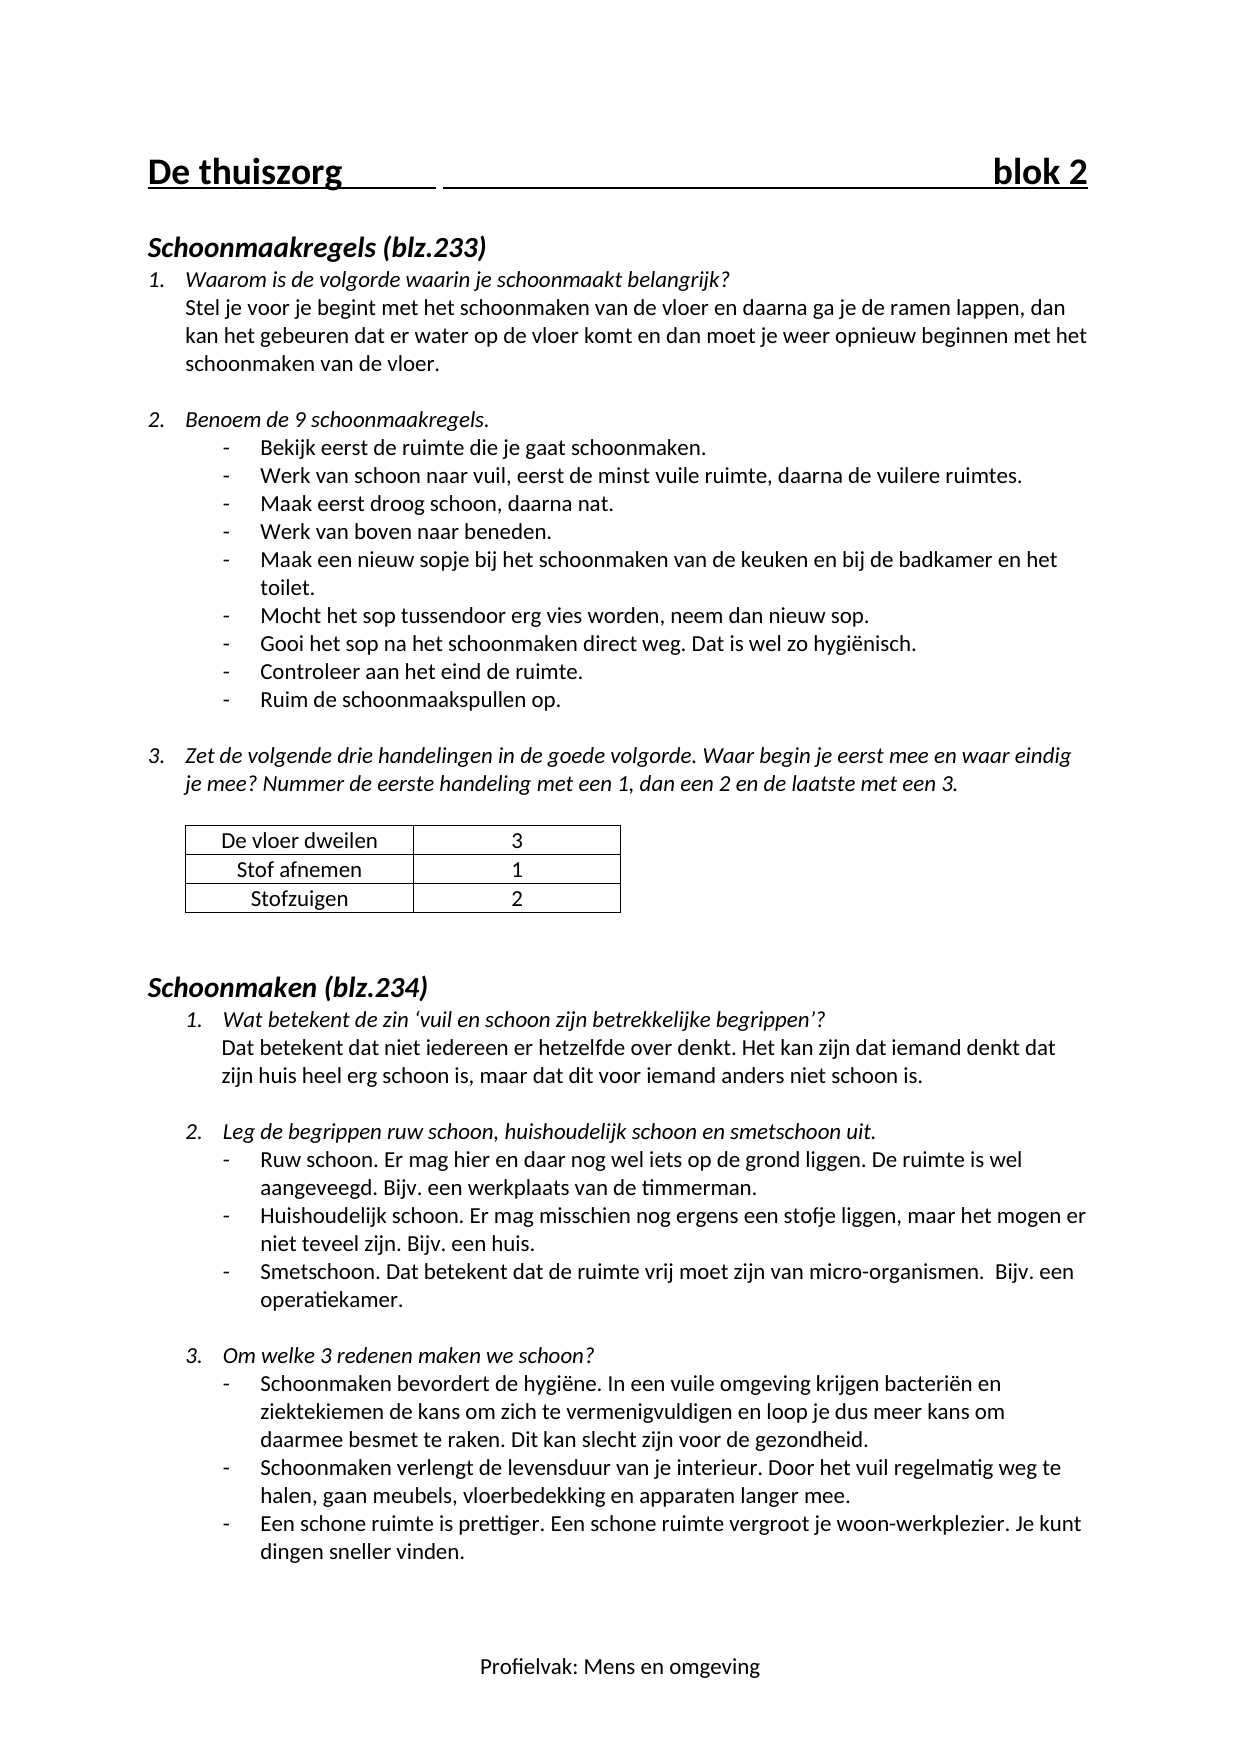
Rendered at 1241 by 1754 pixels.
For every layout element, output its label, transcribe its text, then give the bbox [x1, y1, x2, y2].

list Ruw schoon. Er mag hier en daar nog wel iets op de grond liggen. De ruimte is wel aangeveegd. Bijv. een werkplaats van de timmerman. [223, 1145, 1093, 1201]
list Een schone ruimte is prettiger. Een schone ruimte vergroot je woon-werkplezier. Je kunt dingen sneller vinden. [223, 1509, 1093, 1565]
table_header De vloer dweilen [186, 826, 413, 854]
list Schoonmaken bevordert de hygiëne. In een vuile omgeving krijgen bacteriën en ziektekiemen de kans om zich te vermenigvuldigen en loop je dus meer kans om daarmee besmet te raken. Dit kan slecht zijn voor de gezondheid. [223, 1369, 1093, 1453]
table_cell 2 [414, 884, 620, 912]
text Schoonmaken (blz.234) [148, 969, 1093, 1005]
list Controleer aan het eind de ruimte. [223, 657, 1093, 685]
table_cell Stofzuigen [186, 884, 413, 912]
text Schoonmaakregels (blz.233) [148, 229, 1093, 265]
list Schoonmaken verlengt de levensduur van je interieur. Door het vuil regelmatig weg te halen, gaan meubels, vloerbedekking en apparaten langer mee. [223, 1453, 1093, 1509]
list Om welke 3 redenen maken we schoon? [185, 1341, 1093, 1369]
list Ruim de schoonmaakspullen op. [223, 685, 1093, 713]
list Mocht het sop tussendoor erg vies worden, neem dan nieuw sop. [223, 601, 1093, 629]
list Bekijk eerst de ruimte die je gaat schoonmaken. [223, 433, 1093, 461]
list Leg de begrippen ruw schoon, huishoudelijk schoon en smetschoon uit. [185, 1117, 1093, 1145]
list Werk van schoon naar vuil, eerst de minst vuile ruimte, daarna de vuilere ruimtes. [223, 461, 1093, 489]
table_cell Stof afnemen [186, 855, 413, 883]
list Waarom is de volgorde waarin je schoonmaakt belangrijk? [148, 265, 1093, 293]
list Maak eerst droog schoon, daarna nat. [223, 489, 1093, 517]
list Huishoudelijk schoon. Er mag misschien nog ergens een stofje liggen, maar het mogen er niet teveel zijn. Bijv. een huis. [223, 1201, 1093, 1257]
text De thuiszorg blok 2 [148, 148, 1093, 193]
list Werk van boven naar beneden. [223, 517, 1093, 545]
list Smetschoon. Dat betekent dat de ruimte vrij moet zijn van micro-organismen. Bijv. een operatiekamer. [223, 1257, 1093, 1313]
list Gooi het sop na het schoonmaken direct weg. Dat is wel zo hygiënisch. [223, 629, 1093, 657]
table_cell 1 [414, 855, 620, 883]
list Maak een nieuw sopje bij het schoonmaken van de keuken en bij de badkamer en het toilet. [223, 545, 1093, 601]
list Zet de volgende drie handelingen in de goede volgorde. Waar begin je eerst mee en waar eindig je mee? Nummer de eerste handeling met een 1, dan een 2 en de laatste met een 3. [148, 741, 1093, 797]
list Wat betekent de zin ‘vuil en schoon zijn betrekkelijke begrippen’? [185, 1005, 1093, 1033]
list Benoem de 9 schoonmaakregels. [148, 405, 1093, 433]
table_header 3 [414, 826, 620, 854]
text Dat betekent dat niet iedereen er hetzelfde over denkt. Het kan zijn dat iemand denkt dat zijn huis heel erg schoon is, maar dat dit voor iemand anders niet schoon is. [221, 1033, 1093, 1089]
text Stel je voor je begint met het schoonmaken van de vloer en daarna ga je de ramen lappen, dan kan het gebeuren dat er water op de vloer komt en dan moet je weer opnieuw beginnen met het schoonmaken van de vloer. [185, 293, 1093, 377]
